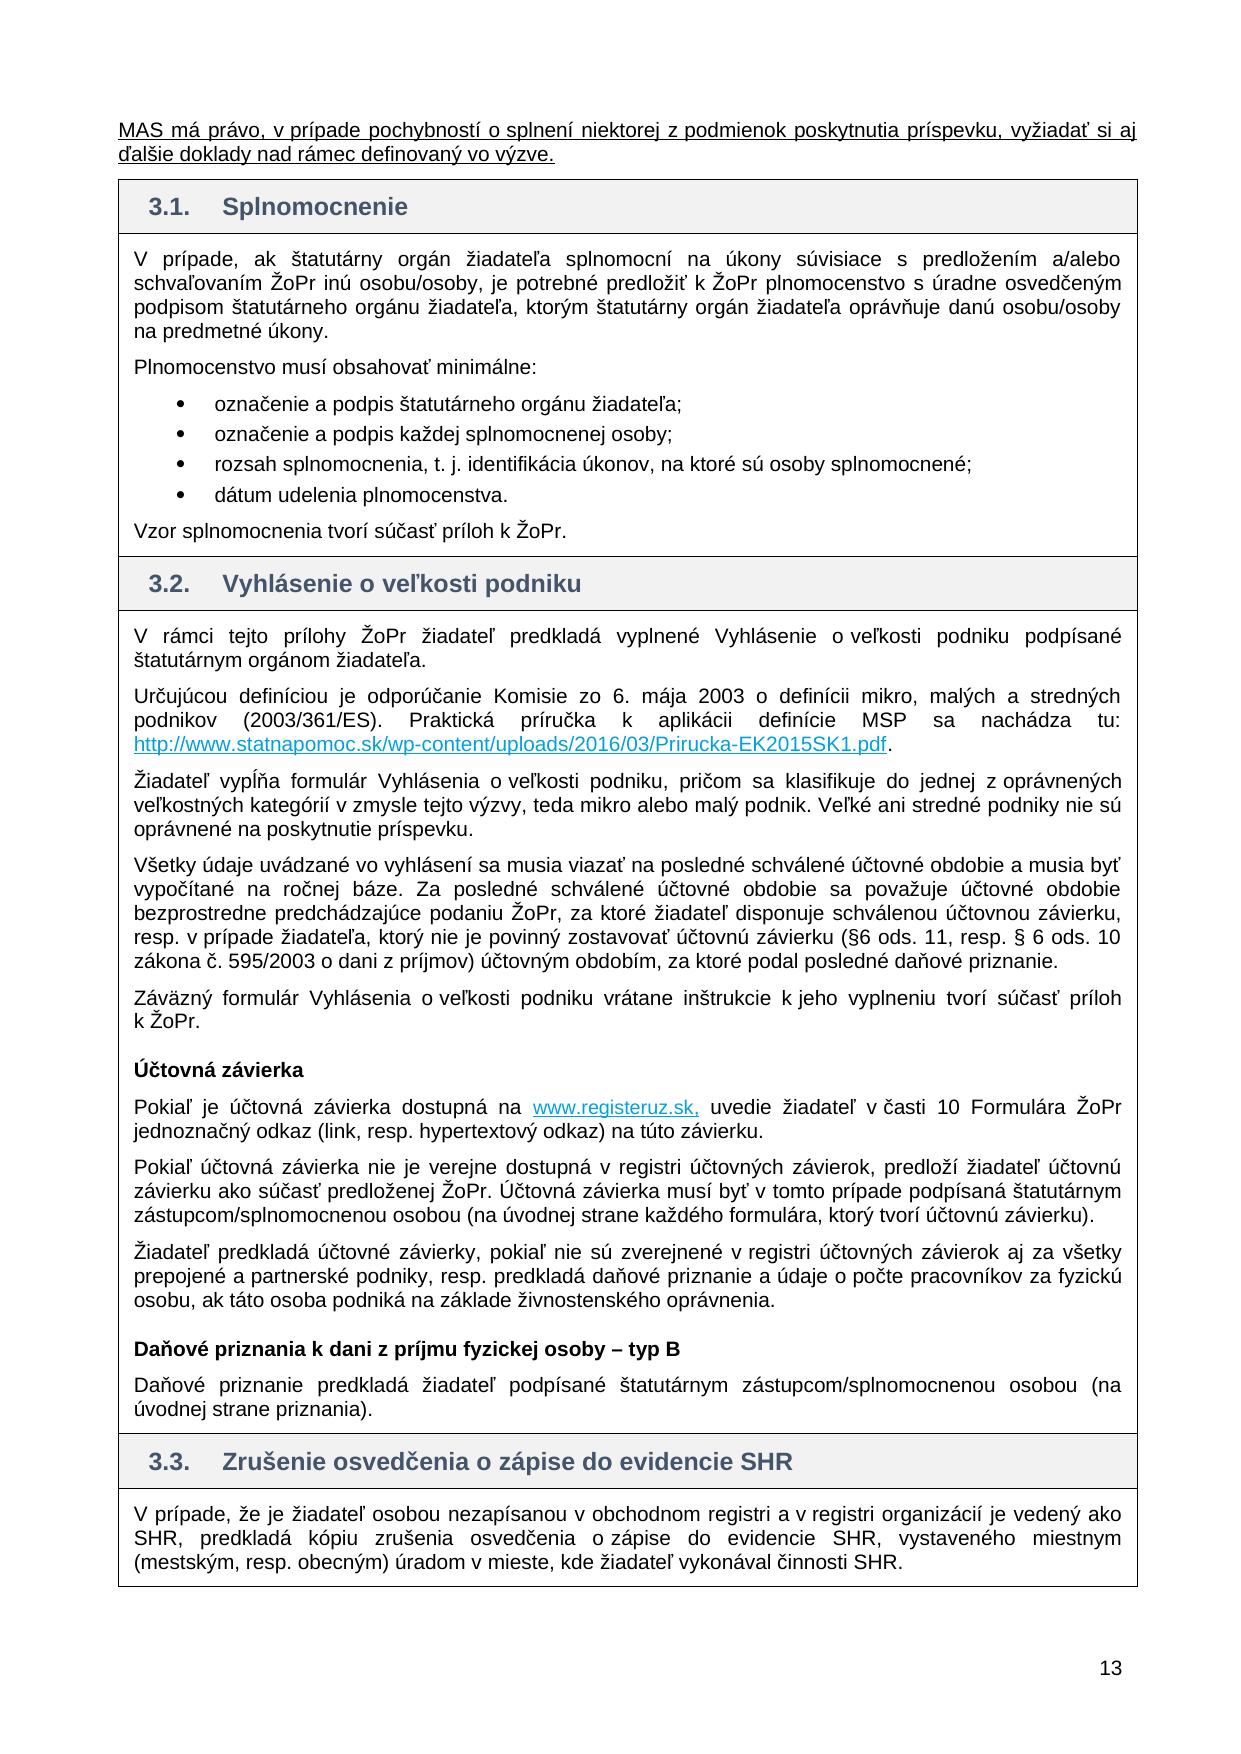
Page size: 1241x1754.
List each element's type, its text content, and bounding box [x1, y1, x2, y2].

text MAS má právo, v prípade pochybností o splnení niektorej z podmienok poskytnutia príspevku, vyžiadať si aj ďalšie doklady nad rámec definovaný vo výzve. [118, 118, 1137, 139]
text MAS má právo, v prípade pochybností o splnení niektorej z podmienok poskytnutia príspevku, vyžiadať si aj ďalšie doklady nad rámec definovaný vo výzve. [118, 140, 1137, 166]
table_cell V prípade, že je žiadateľ osobou nezapísanou v obchodnom registri a v registri organizácií je vedený ako SHR, predkladá kópiu zrušenia osvedčenia o zápise do evidencie SHR, vystaveného miestnym (mestským, resp. obecným) úradom v mieste, kde žiadateľ vykonával činnosti SHR. [119, 1489, 1137, 1586]
table_cell V rámci tejto prílohy ŽoPr žiadateľ predkladá vyplnené Vyhlásenie o veľkosti podniku podpísané štatutárnym orgánom žiadateľa. Určujúcou definíciou je odporúčanie Komisie zo 6. mája 2003 o definícii mikro, malých a stredných podnikov (2003/361/ES). Praktická príručka k aplikácii definície MSP sa nachádza tu: http://www.statnapomoc.sk/wp-content/uploads/2016/03/Prirucka-EK2015SK1.pdf. Žiadateľ vypĺňa formulár Vyhlásenia o veľkosti podniku, pričom sa klasifikuje do jednej z oprávnených veľkostných kategórií v zmysle tejto výzvy, teda mikro alebo malý podnik. Veľké ani stredné podniky nie sú oprávnené na poskytnutie príspevku. Všetky údaje uvádzané vo vyhlásení sa musia viazať na posledné schválené účtovné obdobie a musia byť vypočítané na ročnej báze. Za posledné schválené účtovné obdobie sa považuje účtovné obdobie bezprostredne predchádzajúce podaniu ŽoPr, za ktoré žiadateľ disponuje schválenou účtovnou závierku, resp. v prípade žiadateľa, ktorý nie je povinný zostavovať účtovnú závierku (§6 ods. 11, resp. § 6 ods. 10 zákona č. 595/2003 o dani z príjmov) účtovným obdobím, za ktoré podal posledné daňové priznanie. Záväzný formulár Vyhlásenia o veľkosti podniku vrátane inštrukcie k jeho vyplneniu tvorí súčasť príloh k ŽoPr. Účtovná závierka Pokiaľ je účtovná závierka dostupná na www.registeruz.sk, uvedie žiadateľ v časti 10 Formulára ŽoPr jednoznačný odkaz (link, resp. hypertextový odkaz) na túto závierku. Pokiaľ účtovná závierka nie je verejne dostupná v registri účtovných závierok, predloží žiadateľ účtovnú závierku ako súčasť predloženej ŽoPr. Účtovná závierka musí byť v tomto prípade podpísaná štatutárnym zástupcom/splnomocnenou osobou (na úvodnej strane každého formulára, ktorý tvorí účtovnú závierku). Žiadateľ predkladá účtovné závierky, pokiaľ nie sú zverejnené v registri účtovných závierok aj za všetky prepojené a partnerské podniky, resp. predkladá daňové priznanie a údaje o počte pracovníkov za fyzickú osobu, ak táto osoba podniká na základe živnostenského oprávnenia. Daňové priznania k dani z príjmu fyzickej osoby – typ B Daňové priznanie predkladá žiadateľ podpísané štatutárnym zástupcom/splnomocnenou osobou (na úvodnej strane priznania). [119, 611, 1137, 1433]
table_cell V prípade, ak štatutárny orgán žiadateľa splnomocní na úkony súvisiace s predložením a/alebo schvaľovaním ŽoPr inú osobu/osoby, je potrebné predložiť k ŽoPr plnomocenstvo s úradne osvedčeným podpisom štatutárneho orgánu žiadateľa, ktorým štatutárny orgán žiadateľa oprávňuje danú osobu/osoby na predmetné úkony. Plnomocenstvo musí obsahovať minimálne: označenie a podpis štatutárneho orgánu žiadateľa; označenie a podpis každej splnomocnenej osoby; rozsah splnomocnenia, t. j. identifikácia úkonov, na ktoré sú osoby splnomocnené; dátum udelenia plnomocenstva. Vzor splnomocnenia tvorí súčasť príloh k ŽoPr. [119, 234, 1137, 556]
table_cell Zrušenie osvedčenia o zápise do evidencie SHR [119, 1434, 1137, 1488]
table_cell Vyhlásenie o veľkosti podniku [119, 557, 1137, 610]
table_header Splnomocnenie [119, 180, 1137, 233]
